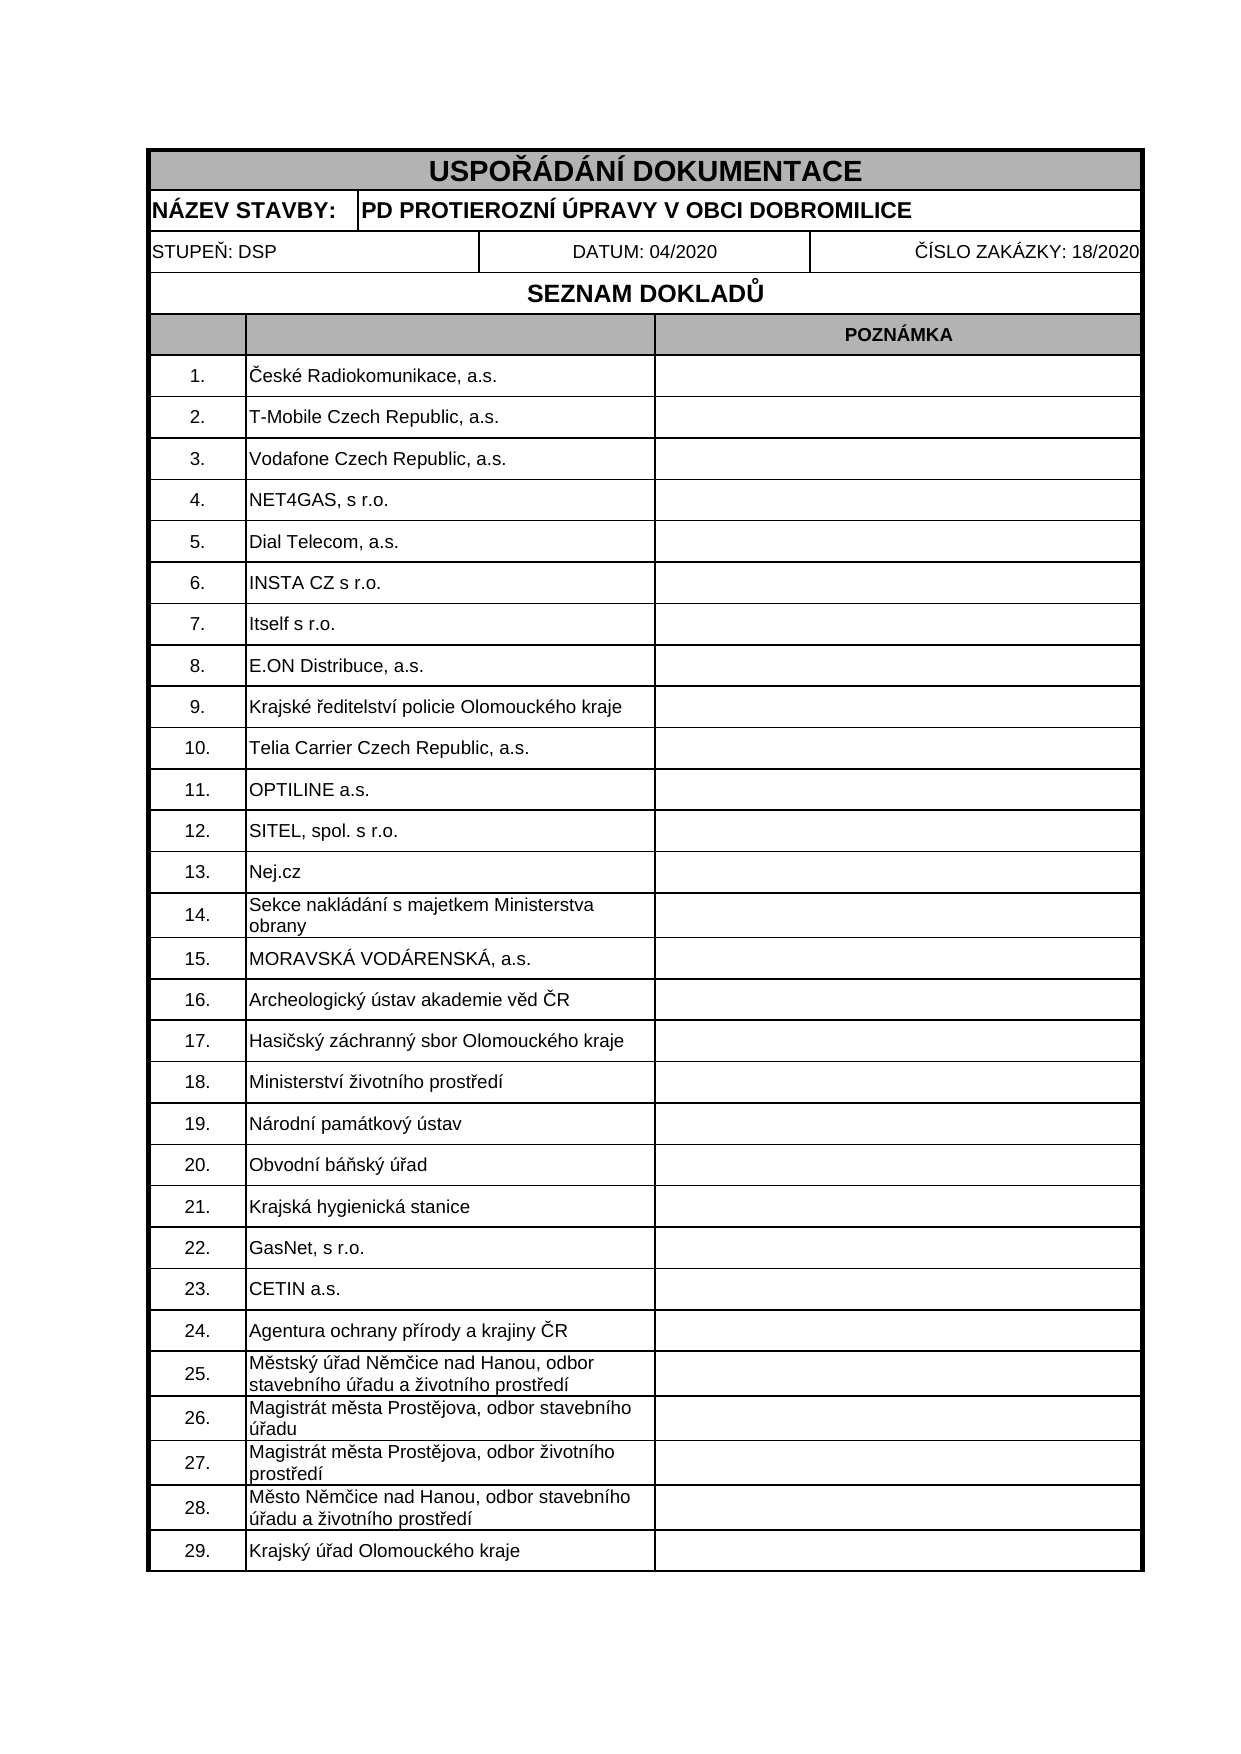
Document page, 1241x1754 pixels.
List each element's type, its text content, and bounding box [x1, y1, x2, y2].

table_cell 2. [151, 397, 245, 437]
table_cell Obvodní báňský úřad [247, 1145, 654, 1185]
table_cell [656, 397, 1140, 437]
table_cell 6. [151, 563, 245, 602]
table_cell České Radiokomunikace, a.s. [247, 356, 654, 396]
table_cell Městský úřad Němčice nad Hanou, odbor stavebního úřadu a životního prostředí [247, 1352, 654, 1395]
table_cell [656, 563, 1140, 602]
table_cell [656, 356, 1140, 396]
table_cell ČÍSLO ZAKÁZKY: 18/2020 [811, 232, 1140, 272]
table_cell 15. [151, 938, 245, 978]
table_cell DATUM: 04/2020 [480, 232, 809, 272]
table_cell Agentura ochrany přírody a krajiny ČR [247, 1311, 654, 1350]
table_header USPOŘÁDÁNÍ DOKUMENTACE [151, 152, 1140, 189]
table_cell 18. [151, 1062, 245, 1102]
table_cell 29. [151, 1531, 245, 1570]
table_cell Magistrát města Prostějova, odbor životního prostředí [247, 1441, 654, 1484]
table_cell [656, 852, 1140, 892]
table_cell [656, 1352, 1140, 1395]
table_cell [151, 315, 245, 354]
table_cell 17. [151, 1021, 245, 1061]
table_cell [656, 1104, 1140, 1143]
table_cell Archeologický ústav akademie věd ČR [247, 980, 654, 1019]
table_cell MORAVSKÁ VODÁRENSKÁ, a.s. [247, 938, 654, 978]
table_cell 5. [151, 521, 245, 561]
table_cell 1. [151, 356, 245, 396]
table_cell [656, 770, 1140, 809]
table_cell [656, 1486, 1140, 1529]
table_cell 13. [151, 852, 245, 892]
table_cell SITEL, spol. s r.o. [247, 811, 654, 851]
table_cell [656, 1228, 1140, 1267]
table_cell Město Němčice nad Hanou, odbor stavebního úřadu a životního prostředí [247, 1486, 654, 1529]
table_cell [656, 811, 1140, 851]
table_cell 28. [151, 1486, 245, 1529]
table_cell 4. [151, 480, 245, 520]
table_cell [656, 480, 1140, 520]
table_cell [656, 1269, 1140, 1309]
table_cell 21. [151, 1186, 245, 1226]
table_cell 22. [151, 1228, 245, 1267]
table_cell [656, 1441, 1140, 1484]
table_cell [656, 980, 1140, 1019]
table_cell STUPEŇ: DSP [151, 232, 478, 272]
table_cell 7. [151, 604, 245, 644]
table_cell [656, 1021, 1140, 1061]
table_cell Itself s r.o. [247, 604, 654, 644]
table_cell Krajské ředitelství policie Olomouckého kraje [247, 687, 654, 727]
table_cell 16. [151, 980, 245, 1019]
table_cell SEZNAM DOKLADŮ [151, 273, 1140, 313]
table_cell Krajská hygienická stanice [247, 1186, 654, 1226]
table_cell 19. [151, 1104, 245, 1143]
table_cell 12. [151, 811, 245, 851]
table_cell [656, 728, 1140, 768]
table_cell Magistrát města Prostějova, odbor stavebního úřadu [247, 1397, 654, 1439]
table_cell [656, 646, 1140, 685]
table_cell 24. [151, 1311, 245, 1350]
table_cell T-Mobile Czech Republic, a.s. [247, 397, 654, 437]
table_cell GasNet, s r.o. [247, 1228, 654, 1267]
table_cell [656, 1145, 1140, 1185]
table_cell OPTILINE a.s. [247, 770, 654, 809]
table_cell CETIN a.s. [247, 1269, 654, 1309]
table_cell NÁZEV STAVBY: [151, 191, 357, 230]
table_cell 26. [151, 1397, 245, 1439]
table_cell [656, 1531, 1140, 1570]
table_cell 8. [151, 646, 245, 685]
table_cell Telia Carrier Czech Republic, a.s. [247, 728, 654, 768]
table_cell Národní památkový ústav [247, 1104, 654, 1143]
table_cell Vodafone Czech Republic, a.s. [247, 439, 654, 478]
table_cell [656, 1311, 1140, 1350]
table_cell 23. [151, 1269, 245, 1309]
table_cell 25. [151, 1352, 245, 1395]
table_cell [656, 521, 1140, 561]
table_cell [656, 1397, 1140, 1439]
table_cell E.ON Distribuce, a.s. [247, 646, 654, 685]
table_cell [656, 1186, 1140, 1226]
table_cell 11. [151, 770, 245, 809]
table_cell 9. [151, 687, 245, 727]
table_cell INSTA CZ s r.o. [247, 563, 654, 602]
table_cell 27. [151, 1441, 245, 1484]
table_cell Nej.cz [247, 852, 654, 892]
table_cell [656, 894, 1140, 937]
table_cell [656, 938, 1140, 978]
table_cell [656, 1062, 1140, 1102]
table_cell 3. [151, 439, 245, 478]
table_cell 20. [151, 1145, 245, 1185]
table_cell Hasičský záchranný sbor Olomouckého kraje [247, 1021, 654, 1061]
table_cell PD PROTIEROZNÍ ÚPRAVY V OBCI DOBROMILICE [359, 191, 1140, 230]
table_cell POZNÁMKA [656, 315, 1140, 354]
table_cell NET4GAS, s r.o. [247, 480, 654, 520]
table_cell 10. [151, 728, 245, 768]
table_cell Dial Telecom, a.s. [247, 521, 654, 561]
table_cell Ministerství životního prostředí [247, 1062, 654, 1102]
table_cell 14. [151, 894, 245, 937]
table_cell [656, 604, 1140, 644]
table_cell Sekce nakládání s majetkem Ministerstva obrany [247, 894, 654, 937]
table_cell [656, 687, 1140, 727]
table_cell [247, 315, 654, 354]
table_cell [656, 439, 1140, 478]
table_cell Krajský úřad Olomouckého kraje [247, 1531, 654, 1570]
